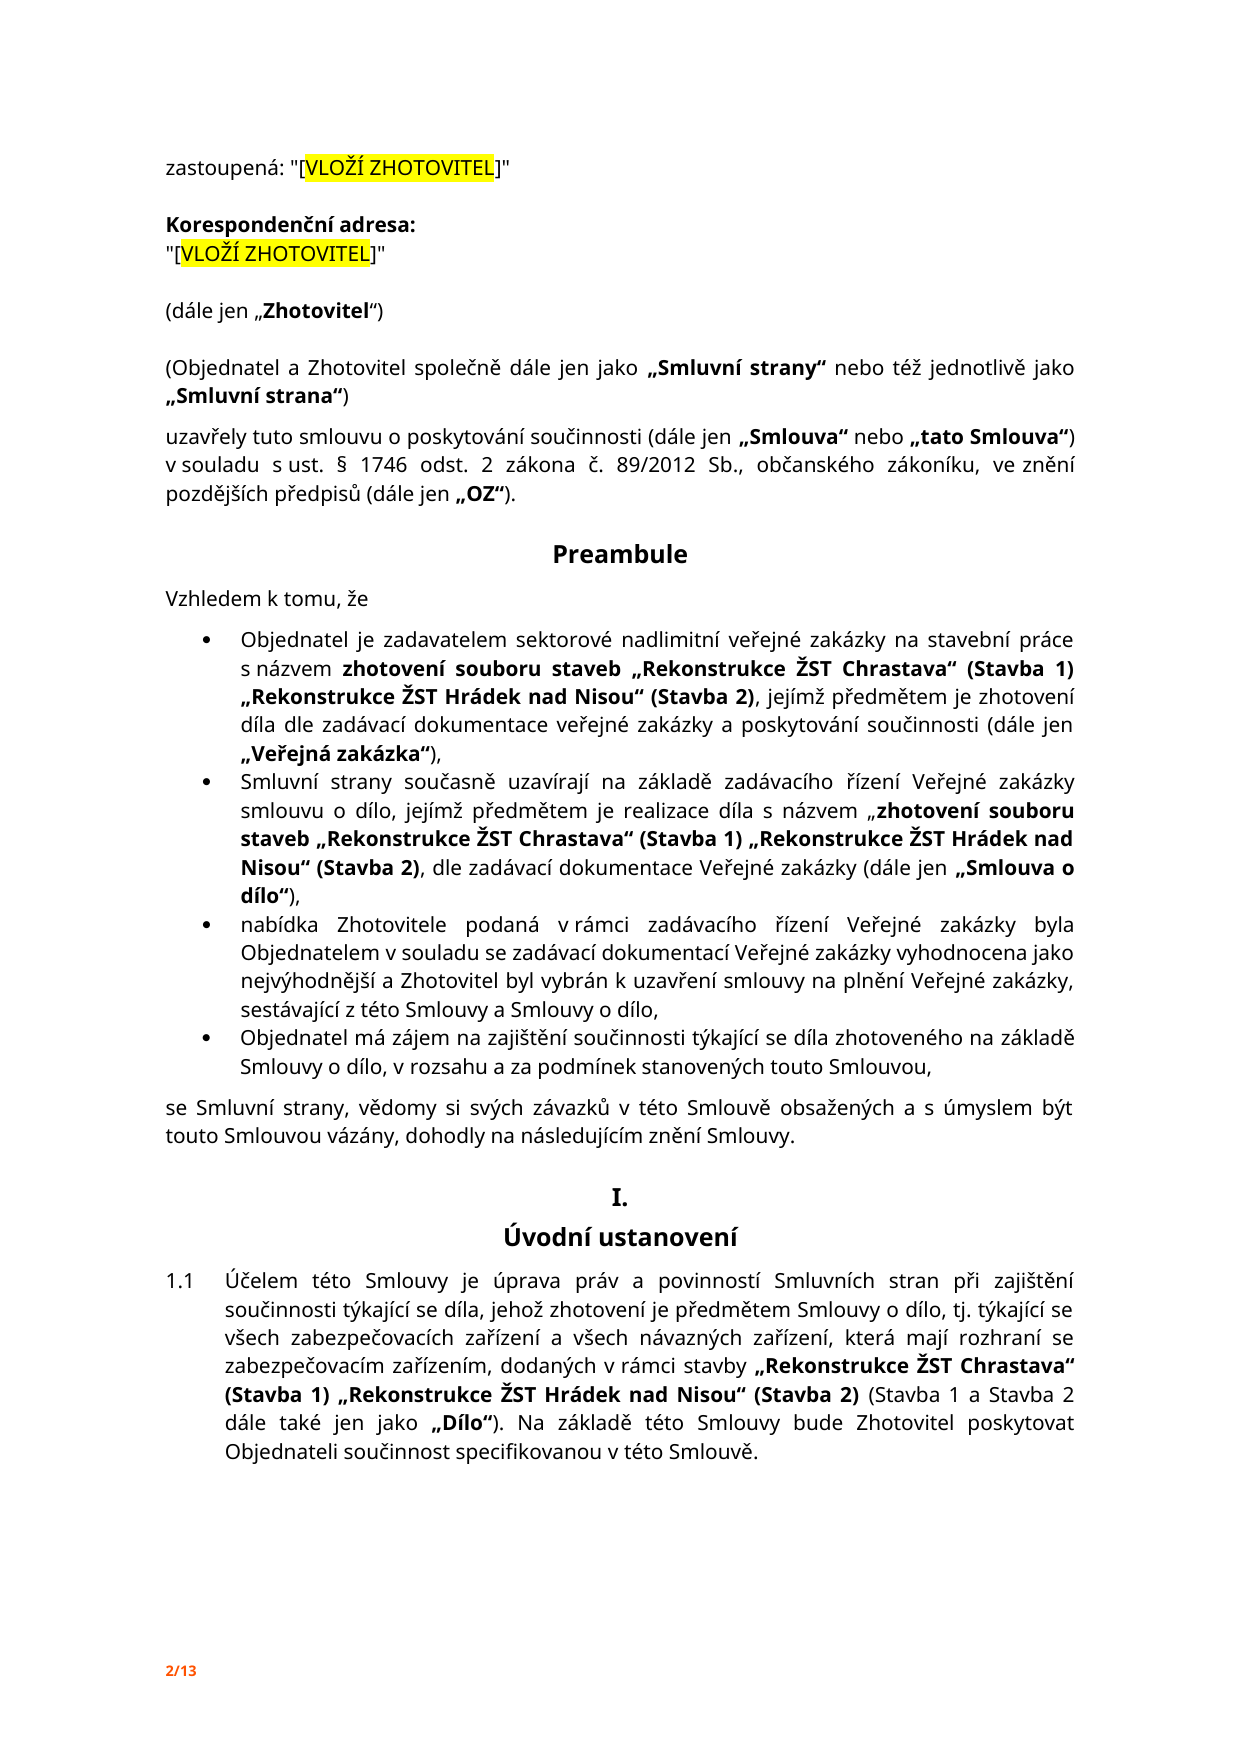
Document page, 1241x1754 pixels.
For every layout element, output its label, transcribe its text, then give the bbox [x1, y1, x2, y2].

list Objednatel je zadavatelem sektorové nadlimitní veřejné zakázky na stavební práce s názvem zhotovení souboru staveb „Rekonstrukce ŽST Chrastava“ (Stavba 1) „Rekonstrukce ŽST Hrádek nad Nisou“ (Stavba 2), jejímž předmětem je zhotovení díla dle zadávací dokumentace veřejné zakázky a poskytování součinnosti (dále jen „Veřejná zakázka“), [203, 625, 1075, 767]
text I. Úvodní ustanovení [165, 1175, 1075, 1254]
text Korespondenční adresa: [165, 210, 1075, 239]
text zastoupená: "[VLOŽÍ ZHOTOVITEL]" [165, 153, 1075, 182]
text Preambule [165, 532, 1075, 572]
text (Objednatel a Zhotovitel společně dále jen jako „Smluvní strany“ nebo též jednotlivě jako „Smluvní strana“) [165, 353, 1075, 409]
text "[VLOŽÍ ZHOTOVITEL]" [370, 239, 1075, 267]
list Účelem této Smlouvy je úprava práv a povinností Smluvních stran při zajištění součinnosti týkající se díla, jehož zhotovení je předmětem Smlouvy o dílo, tj. týkající se všech zabezpečovacích zařízení a všech návazných zařízení, která mají rozhraní se zabezpečovacím zařízením, dodaných v rámci stavby „Rekonstrukce ŽST Chrastava“ (Stavba 1) „Rekonstrukce ŽST Hrádek nad Nisou“ (Stavba 2) (Stavba 1 a Stavba 2 dále také jen jako „Dílo“). Na základě této Smlouvy bude Zhotovitel poskytovat Objednateli součinnost specifikovanou v této Smlouvě. [165, 1266, 1075, 1465]
list nabídka Zhotovitele podaná v rámci zadávacího řízení Veřejné zakázky byla Objednatelem v souladu se zadávací dokumentací Veřejné zakázky vyhodnocena jako nejvýhodnější a Zhotovitel byl vybrán k uzavření smlouvy na plnění Veřejné zakázky, sestávající z této Smlouvy a Smlouvy o dílo, [203, 910, 1075, 1023]
text se Smluvní strany, vědomy si svých závazků v této Smlouvě obsažených a s úmyslem být touto Smlouvou vázány, dohodly na následujícím znění Smlouvy. [165, 1093, 1075, 1150]
text Vzhledem k tomu, že [165, 584, 1075, 613]
list Objednatel má zájem na zajištění součinnosti týkající se díla zhotoveného na základě Smlouvy o dílo, v rozsahu a za podmínek stanovených touto Smlouvou, [203, 1023, 1075, 1080]
text (dále jen „Zhotovitel“) [165, 296, 1075, 324]
list Smluvní strany současně uzavírají na základě zadávacího řízení Veřejné zakázky smlouvu o dílo, jejímž předmětem je realizace díla s názvem „zhotovení souboru staveb „Rekonstrukce ŽST Chrastava“ (Stavba 1) „Rekonstrukce ŽST Hrádek nad Nisou“ (Stavba 2), dle zadávací dokumentace Veřejné zakázky (dále jen „Smlouva o dílo“), [203, 767, 1075, 910]
text uzavřely tuto smlouvu o poskytování součinnosti (dále jen „Smlouva“ nebo „tato Smlouva“) v souladu s ust. § 1746 odst. 2 zákona č. 89/2012 Sb., občanského zákoníku, ve znění pozdějších předpisů (dále jen „OZ“). [165, 422, 1075, 507]
